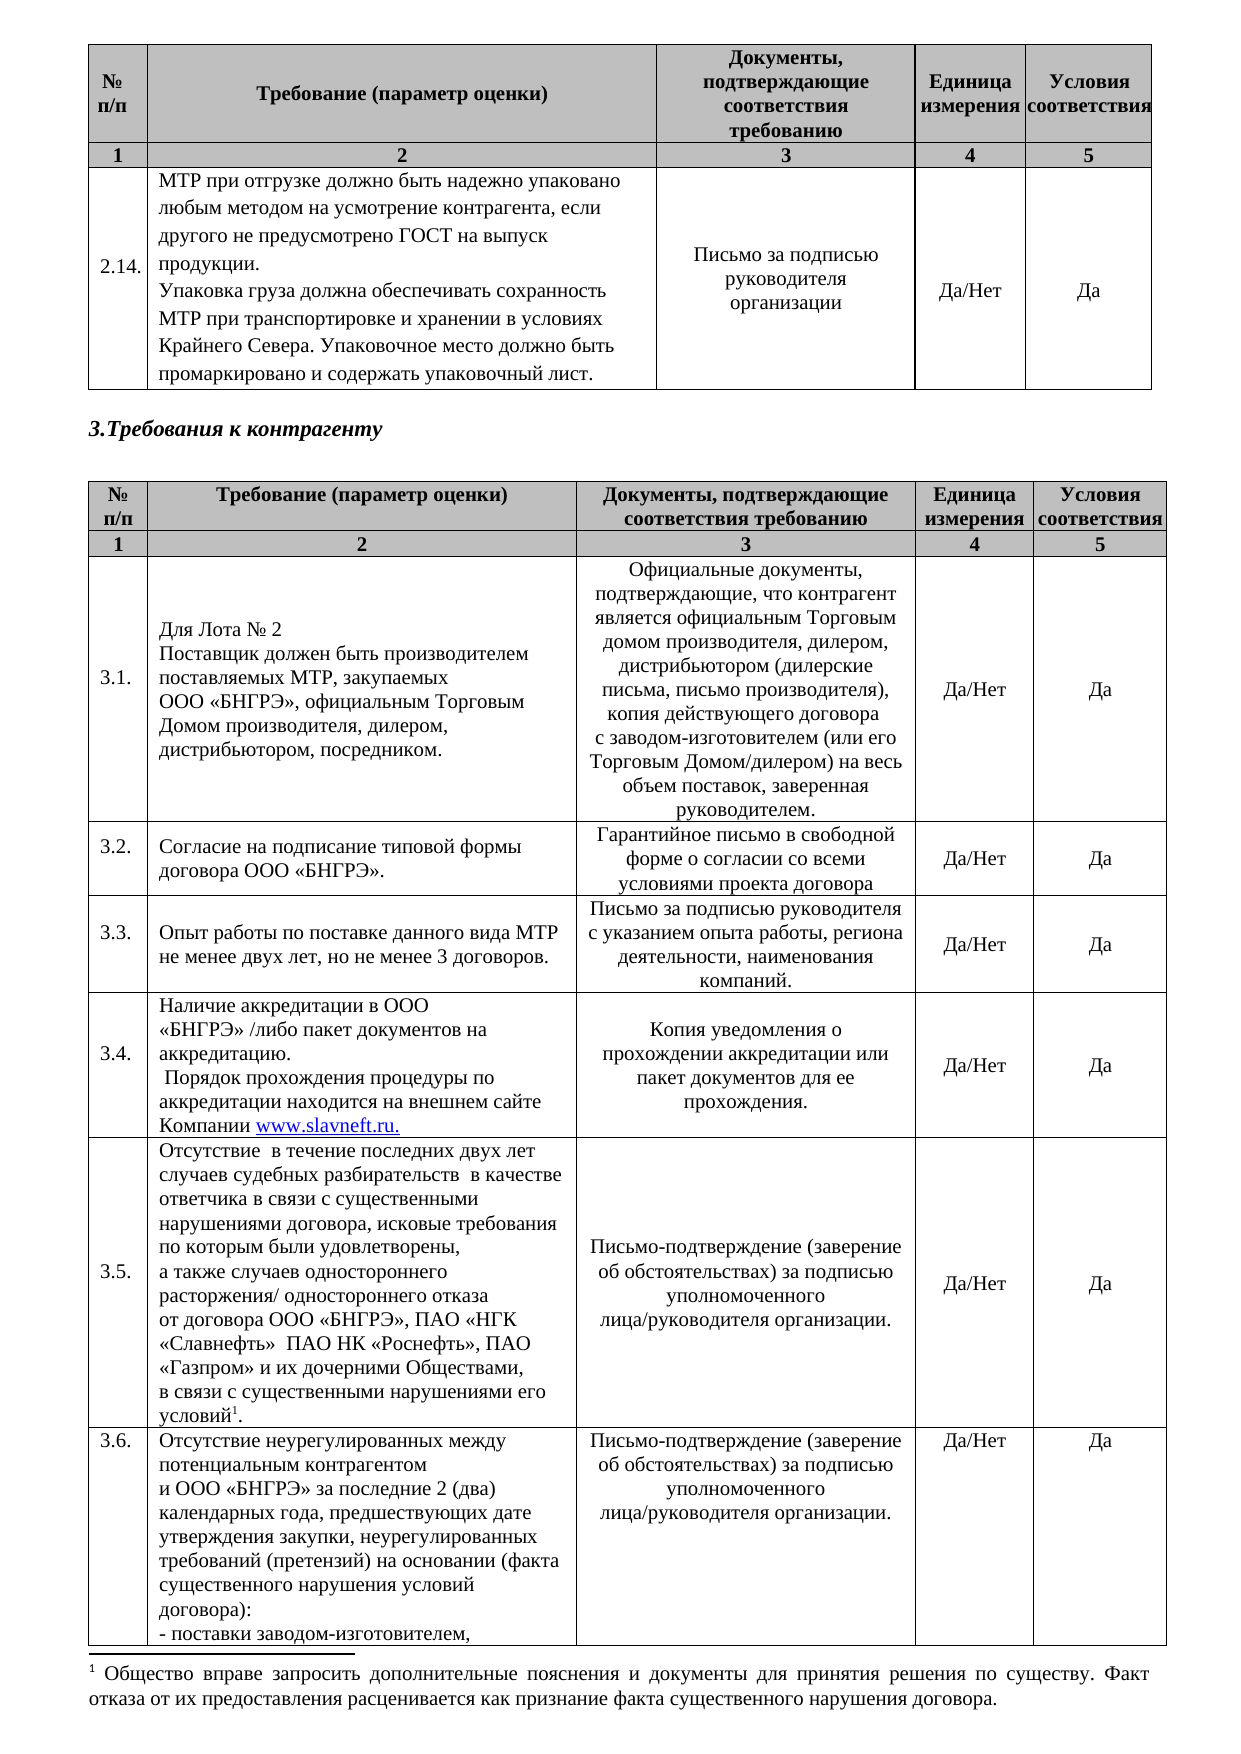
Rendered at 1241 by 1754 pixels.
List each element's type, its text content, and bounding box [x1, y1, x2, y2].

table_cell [148, 1428, 576, 1644]
table_cell Да/Нет [916, 557, 1033, 821]
table_cell Официальные документы, подтверждающие, что контрагент является официальным Торговым домом производителя, дилером, дистрибьютором (дилерские письма, письмо производителя), копия действующего договора с заводом-изготовителем (или его Торговым Домом/дилером) на весь объем поставок, заверенная руководителем. [577, 557, 915, 821]
table_cell Да [1034, 896, 1166, 992]
table_cell Да [1034, 993, 1166, 1137]
table_cell Для Лота № 2 Поставщик должен быть производителем поставляемых МТР, закупаемых ООО «БНГРЭ», официальным Торговым Домом производителя, дилером, дистрибьютором, посредником. [148, 557, 576, 821]
table_cell Да [1034, 1428, 1166, 1644]
table_header Единица измерения [916, 45, 1025, 142]
table_cell 2 [148, 531, 576, 556]
table_cell Наличие аккредитации в ООО «БНГРЭ» /либо пакет документов на аккредитацию. Порядок прохождения процедуры по аккредитации находится на внешнем сайте Компании www.slavneft.ru. [148, 993, 576, 1137]
table_cell Да [1034, 557, 1166, 821]
table_cell 4 [916, 143, 1025, 167]
table_cell Да/Нет [916, 1138, 1033, 1427]
table_cell Письмо за подписью руководителя с указанием опыта работы, региона деятельности, наименования компаний. [577, 896, 915, 992]
table_cell 4 [916, 531, 1033, 556]
table_cell [89, 168, 147, 389]
table_cell Опыт работы по поставке данного вида МТР не менее двух лет, но не менее 3 договоров. [148, 896, 576, 992]
table_cell Да [1034, 822, 1166, 894]
table_header Условия соответствия [1034, 482, 1166, 530]
table_cell 1 [89, 531, 147, 556]
table_cell [89, 557, 147, 821]
table_header № п/п [89, 45, 147, 142]
table_cell 5 [1034, 531, 1166, 556]
table_cell Да/Нет [916, 168, 1025, 389]
table_cell 3 [577, 531, 915, 556]
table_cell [577, 1428, 915, 1644]
table_cell Да/Нет [916, 1428, 1033, 1644]
table_header № п/п [89, 482, 147, 530]
table_cell Согласие на подписание типовой формы договора ООО «БНГРЭ». [148, 822, 576, 894]
table_cell [89, 993, 147, 1137]
table_header Документы, подтверждающие соответствия требованию [657, 45, 914, 142]
table_cell 3 [657, 143, 914, 167]
table_cell МТР при отгрузке должно быть надежно упаковано любым методом на усмотрение контрагента, если другого не предусмотрено ГОСТ на выпуск продукции. Упаковка груза должна обеспечивать сохранность МТР при транспортировке и хранении в условиях Крайнего Севера. Упаковочное место должно быть промаркировано и содержать упаковочный лист. [148, 168, 656, 389]
table_cell Отсутствие в течение последних двух лет случаев судебных разбирательств в качестве ответчика в связи с существенными нарушениями договора, исковые требования по которым были удовлетворены, а также случаев одностороннего расторжения/ одностороннего отказа от договора ООО «БНГРЭ», ПАО «НГК «Славнефть» ПАО НК «Роснефть», ПАО «Газпром» и их дочерними Обществами, в связи с существенными нарушениями его условий. [148, 1138, 576, 1427]
table_cell Да/Нет [916, 896, 1033, 992]
table_header Единица измерения [916, 482, 1033, 530]
table_header Требование (параметр оценки) [148, 45, 656, 142]
table_header Требование (параметр оценки) [148, 482, 576, 530]
table_cell Да/Нет [916, 822, 1033, 894]
table_cell 2 [148, 143, 656, 167]
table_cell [657, 168, 914, 389]
table_cell 5 [1026, 143, 1151, 167]
table_cell Да [1026, 168, 1151, 389]
table_cell Да/Нет [916, 993, 1033, 1137]
table_cell Письмо-подтверждение (заверение об обстоятельствах) за подписью уполномоченного лица/руководителя организации. [577, 1138, 915, 1427]
table_cell Да [1034, 1138, 1166, 1427]
table_header Документы, подтверждающие соответствия требованию [577, 482, 915, 530]
table_cell Гарантийное письмо в свободной форме о согласии со всеми условиями проекта договора [577, 822, 915, 894]
list Требования к контрагенту [89, 415, 1152, 441]
table_cell 1 [89, 143, 147, 167]
table_cell [89, 1428, 147, 1644]
table_header Условия соответствия [1026, 45, 1151, 142]
table_cell [89, 896, 147, 992]
table_cell [89, 1138, 147, 1427]
table_cell Копия уведомления о прохождении аккредитации или пакет документов для ее прохождения. [577, 993, 915, 1137]
table_cell [89, 822, 147, 894]
